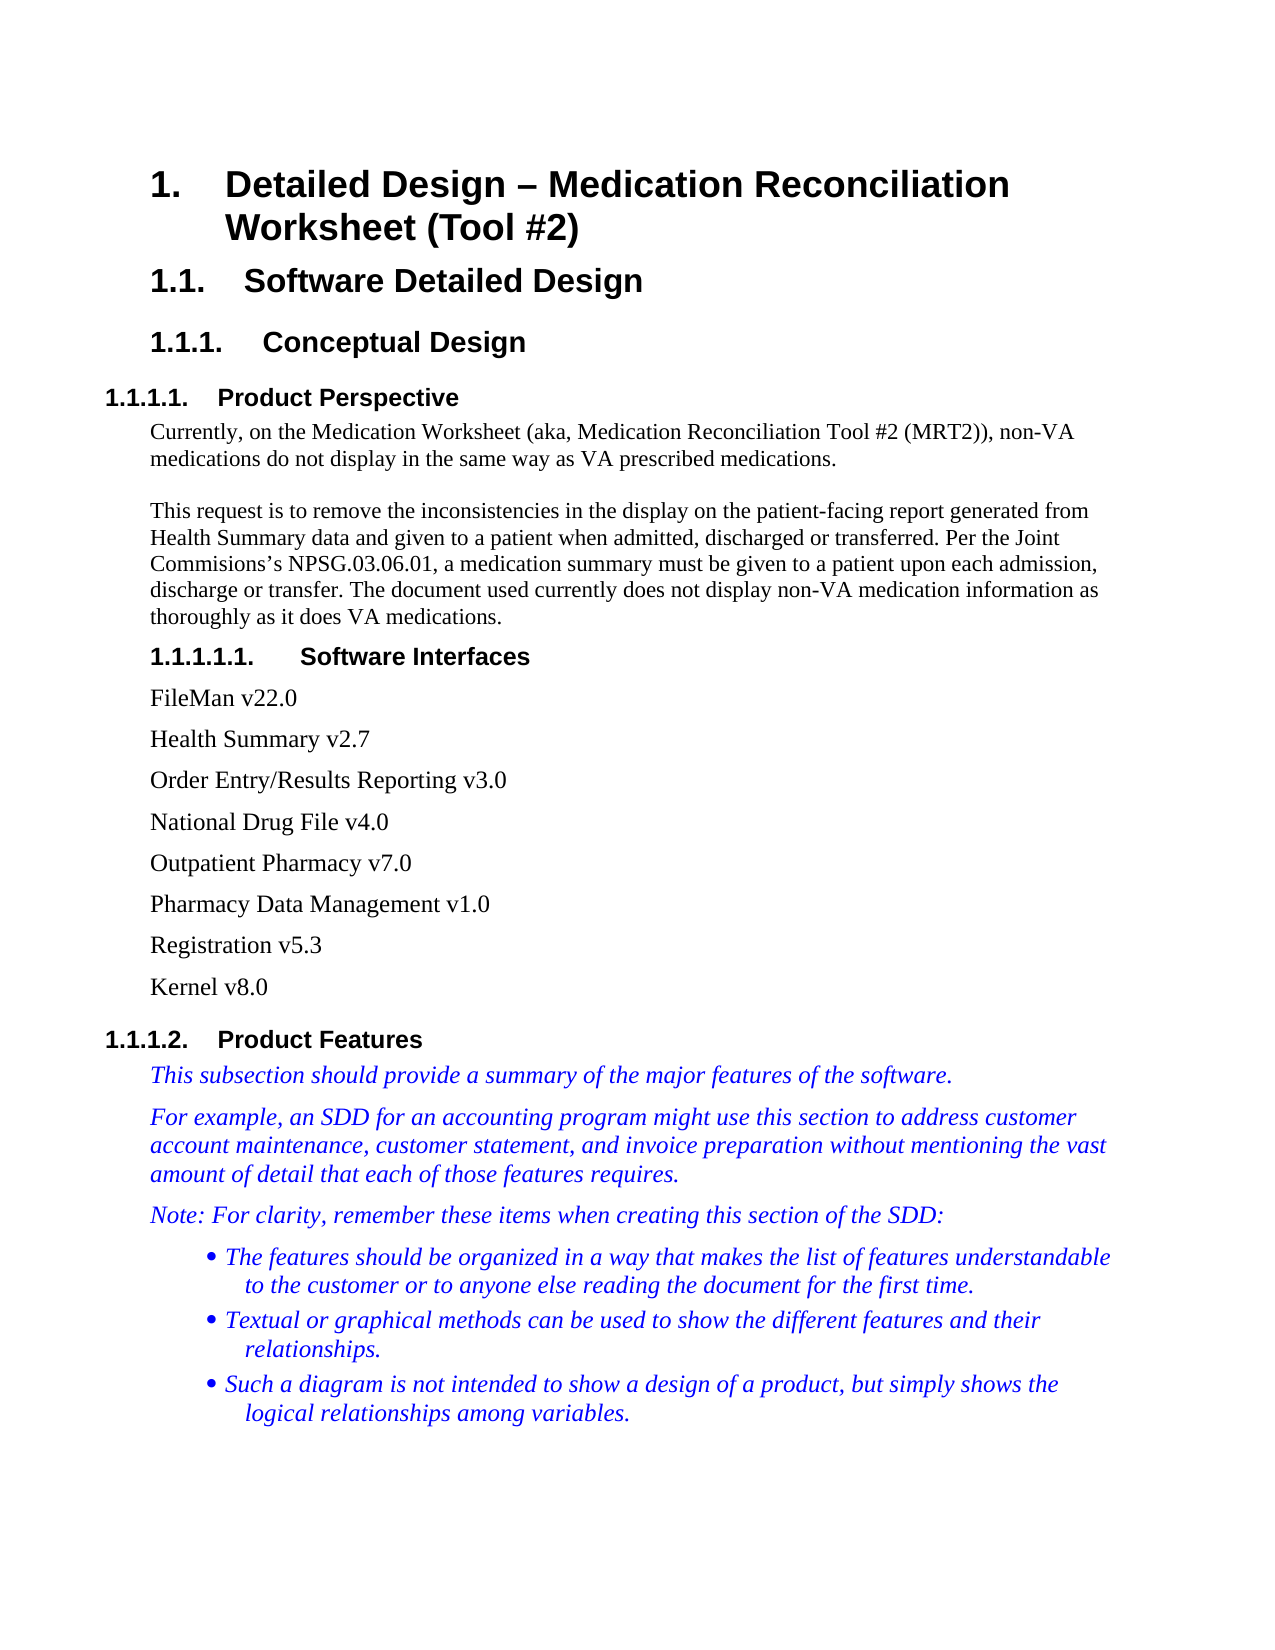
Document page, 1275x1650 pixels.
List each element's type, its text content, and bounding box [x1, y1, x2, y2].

text The features should be organized in a way that makes the list of features understandable to the customer or to anyone else reading the document for the first time. [207, 1242, 1125, 1299]
text This subsection should provide a summary of the major features of the software. [150, 1060, 1125, 1089]
text Outpatient Pharmacy v7.0 [150, 848, 1125, 877]
subtitle Software Detailed Design [150, 261, 1125, 300]
text Registration v5.3 [150, 930, 1125, 959]
subtitle Software Interfaces [150, 642, 1125, 670]
text Textual or graphical methods can be used to show the different features and their relationships. [207, 1305, 1125, 1363]
text National Drug File v4.0 [150, 807, 1125, 835]
text Note: For clarity, remember these items when creating this section of the SDD: [150, 1200, 1125, 1229]
subtitle Conceptual Design [150, 325, 1125, 358]
subtitle Product Features [105, 1025, 1125, 1054]
text Order Entry/Results Reporting v3.0 [150, 765, 1125, 794]
text Pharmacy Data Management v1.0 [150, 889, 1125, 918]
text For example, an SDD for an accounting program might use this section to address customer account maintenance, customer statement, and invoice preparation without mentioning the vast amount of detail that each of those features requires. [150, 1102, 1125, 1188]
text Kernel v8.0 [150, 972, 1125, 1000]
subtitle FileMan v22.0 [150, 683, 1125, 712]
subtitle Detailed Design – Medication Reconciliation Worksheet (Tool #2) [150, 162, 1125, 249]
text Health Summary v2.7 [150, 724, 1125, 753]
text This request is to remove the inconsistencies in the display on the patient-facing report generated from Health Summary data and given to a patient when admitted, discharged or transferred. Per the Joint Commisions’s NPSG.03.06.01, a medication summary must be given to a patient upon each admission, discharge or transfer. The document used currently does not display non-VA medication information as thoroughly as it does VA medications. [150, 497, 1125, 629]
text Such a diagram is not intended to show a design of a product, but simply shows the logical relationships among variables. [207, 1369, 1125, 1427]
subtitle Product Perspective [105, 383, 1125, 412]
text Currently, on the Medication Worksheet (aka, Medication Reconciliation Tool #2 (MRT2)), non-VA medications do not display in the same way as VA prescribed medications. [150, 418, 1125, 471]
